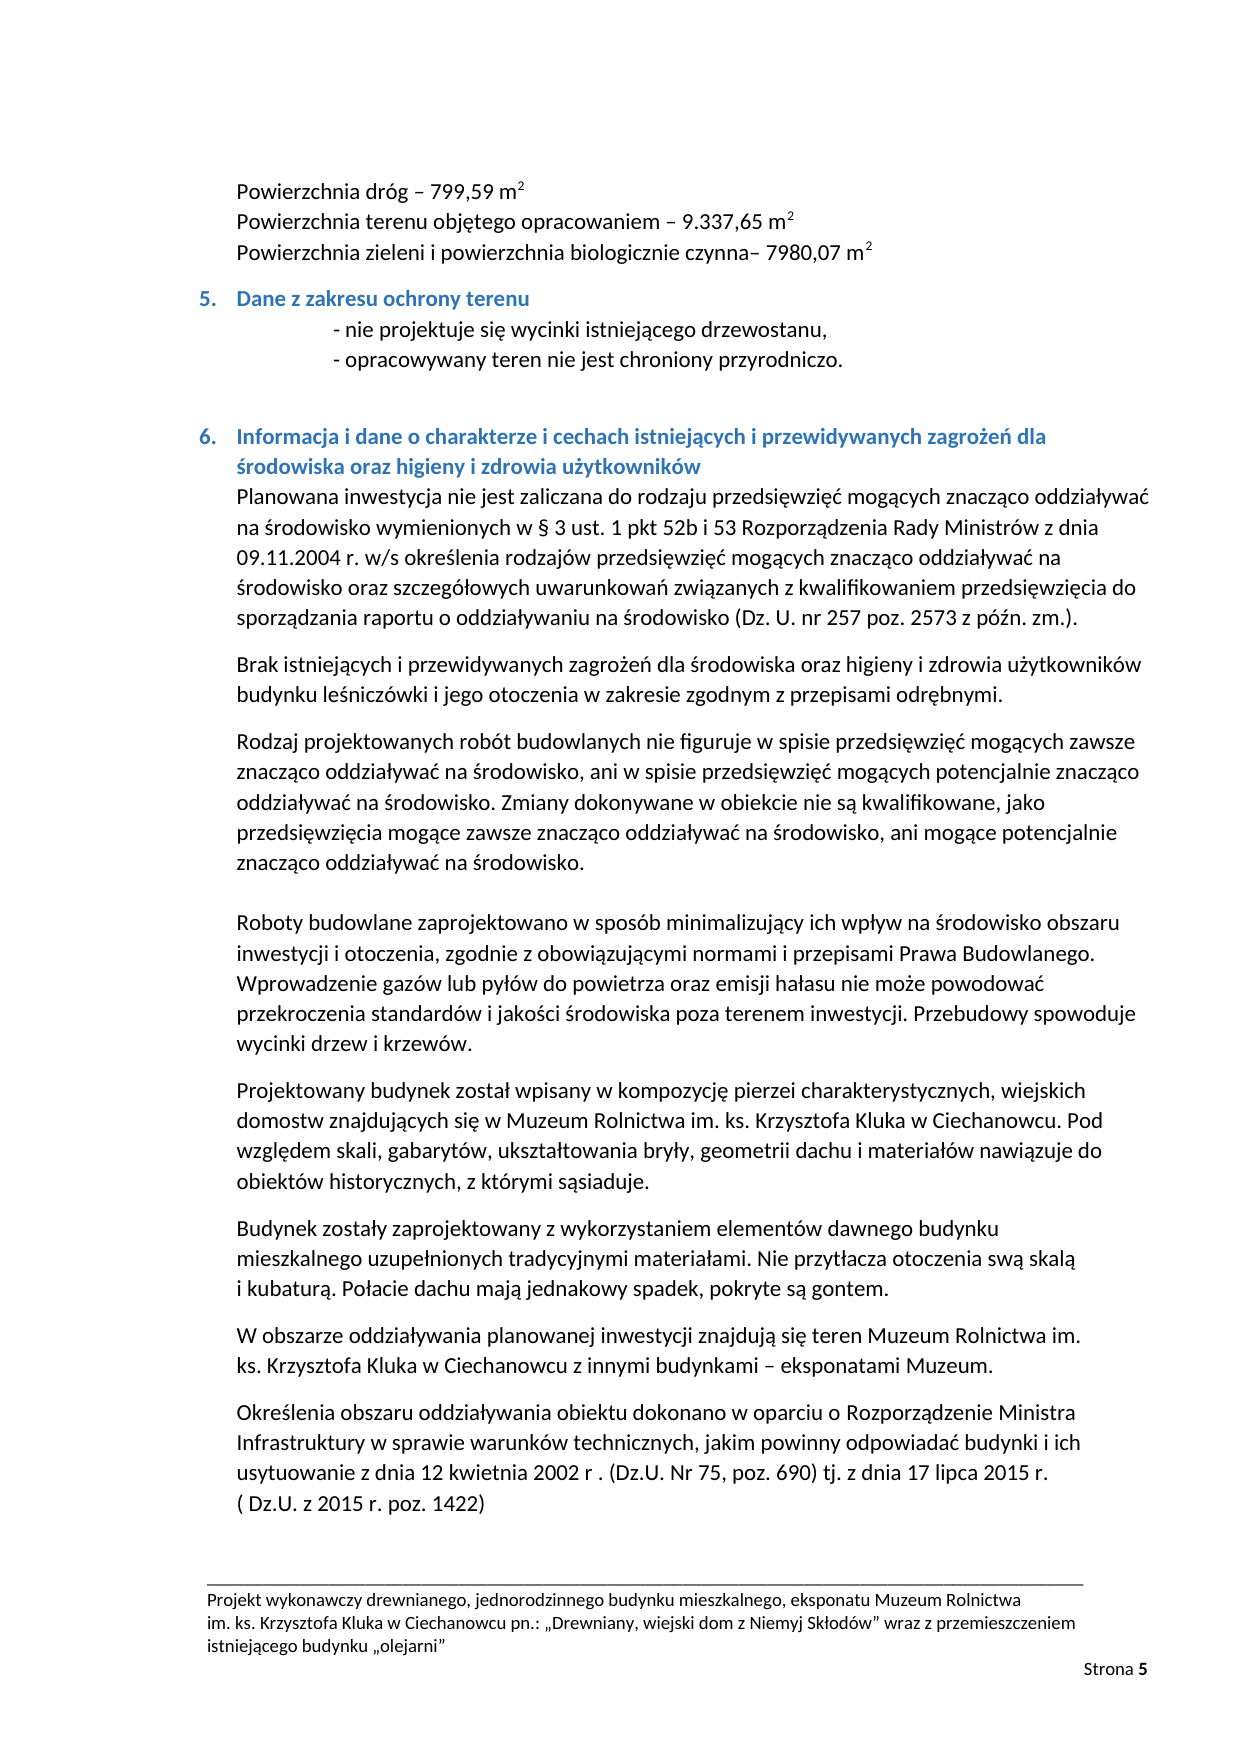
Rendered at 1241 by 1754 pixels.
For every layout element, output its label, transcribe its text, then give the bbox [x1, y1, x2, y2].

text Projektowany budynek został wpisany w kompozycję pierzei charakterystycznych, wiejskich domostw znajdujących się w Muzeum Rolnictwa im. ks. Krzysztofa Kluka w Ciechanowcu. Pod względem skali, gabarytów, ukształtowania bryły, geometrii dachu i materiałów nawiązuje do obiektów historycznych, z którymi sąsiaduje. [236, 1076, 1107, 1195]
text W obszarze oddziaływania planowanej inwestycji znajdują się teren Muzeum Rolnictwa im. ks. Krzysztofa Kluka w Ciechanowcu z innymi budynkami – eksponatami Muzeum. [236, 1321, 1107, 1379]
list Planowana inwestycja nie jest zaliczana do rodzaju przedsięwzięć mogących znacząco oddziaływać na środowisko wymienionych w § 3 ust. 1 pkt 52b i 53 Rozporządzenia Rady Ministrów z dnia 09.11.2004 r. w/s określenia rodzajów przedsięwzięć mogących znacząco oddziaływać na środowisko oraz szczegółowych uwarunkowań związanych z kwalifikowaniem przedsięwzięcia do sporządzania raportu o oddziaływaniu na środowisko (Dz. U. nr 257 poz. 2573 z późn. zm.). [236, 482, 1152, 631]
list Rodzaj projektowanych robót budowlanych nie figuruje w spisie przedsięwzięć mogących zawsze znacząco oddziaływać na środowisko, ani w spisie przedsięwzięć mogących potencjalnie znacząco oddziaływać na środowisko. Zmiany dokonywane w obiekcie nie są kwalifikowane, jako przedsięwzięcia mogące zawsze znacząco oddziaływać na środowisko, ani mogące potencjalnie znacząco oddziaływać na środowisko. [236, 727, 1152, 876]
subtitle Dane z zakresu ochrony terenu [199, 284, 1152, 312]
text Określenia obszaru oddziaływania obiektu dokonano w oparciu o Rozporządzenie Ministra Infrastruktury w sprawie warunków technicznych, jakim powinny odpowiadać budynki i ich usytuowanie z dnia 12 kwietnia 2002 r . (Dz.U. Nr 75, poz. 690) tj. z dnia 17 lipca 2015 r. ( Dz.U. z 2015 r. poz. 1422) [236, 1398, 1107, 1517]
list - nie projektuje się wycinki istniejącego drzewostanu, [333, 315, 1107, 343]
text Budynek zostały zaprojektowany z wykorzystaniem elementów dawnego budynku mieszkalnego uzupełnionych tradycyjnymi materiałami. Nie przytłacza otoczenia swą skalą i kubaturą. Połacie dachu mają jednakowy spadek, pokryte są gontem. [236, 1214, 1107, 1302]
list Roboty budowlane zaprojektowano w sposób minimalizujący ich wpływ na środowisko obszaru inwestycji i otoczenia, zgodnie z obowiązującymi normami i przepisami Prawa Budowlanego. Wprowadzenie gazów lub pyłów do powietrza oraz emisji hałasu nie może powodować przekroczenia standardów i jakości środowiska poza terenem inwestycji. Przebudowy spowoduje wycinki drzew i krzewów. [236, 908, 1152, 1057]
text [236, 177, 1152, 266]
text Brak istniejących i przewidywanych zagrożeń dla środowiska oraz higieny i zdrowia użytkowników budynku leśniczówki i jego otoczenia w zakresie zgodnym z przepisami odrębnymi. [236, 650, 1152, 708]
list - opracowywany teren nie jest chroniony przyrodniczo. [333, 345, 1107, 373]
subtitle Informacja i dane o charakterze i cechach istniejących i przewidywanych zagrożeń dla środowiska oraz higieny i zdrowia użytkowników [199, 422, 1152, 480]
